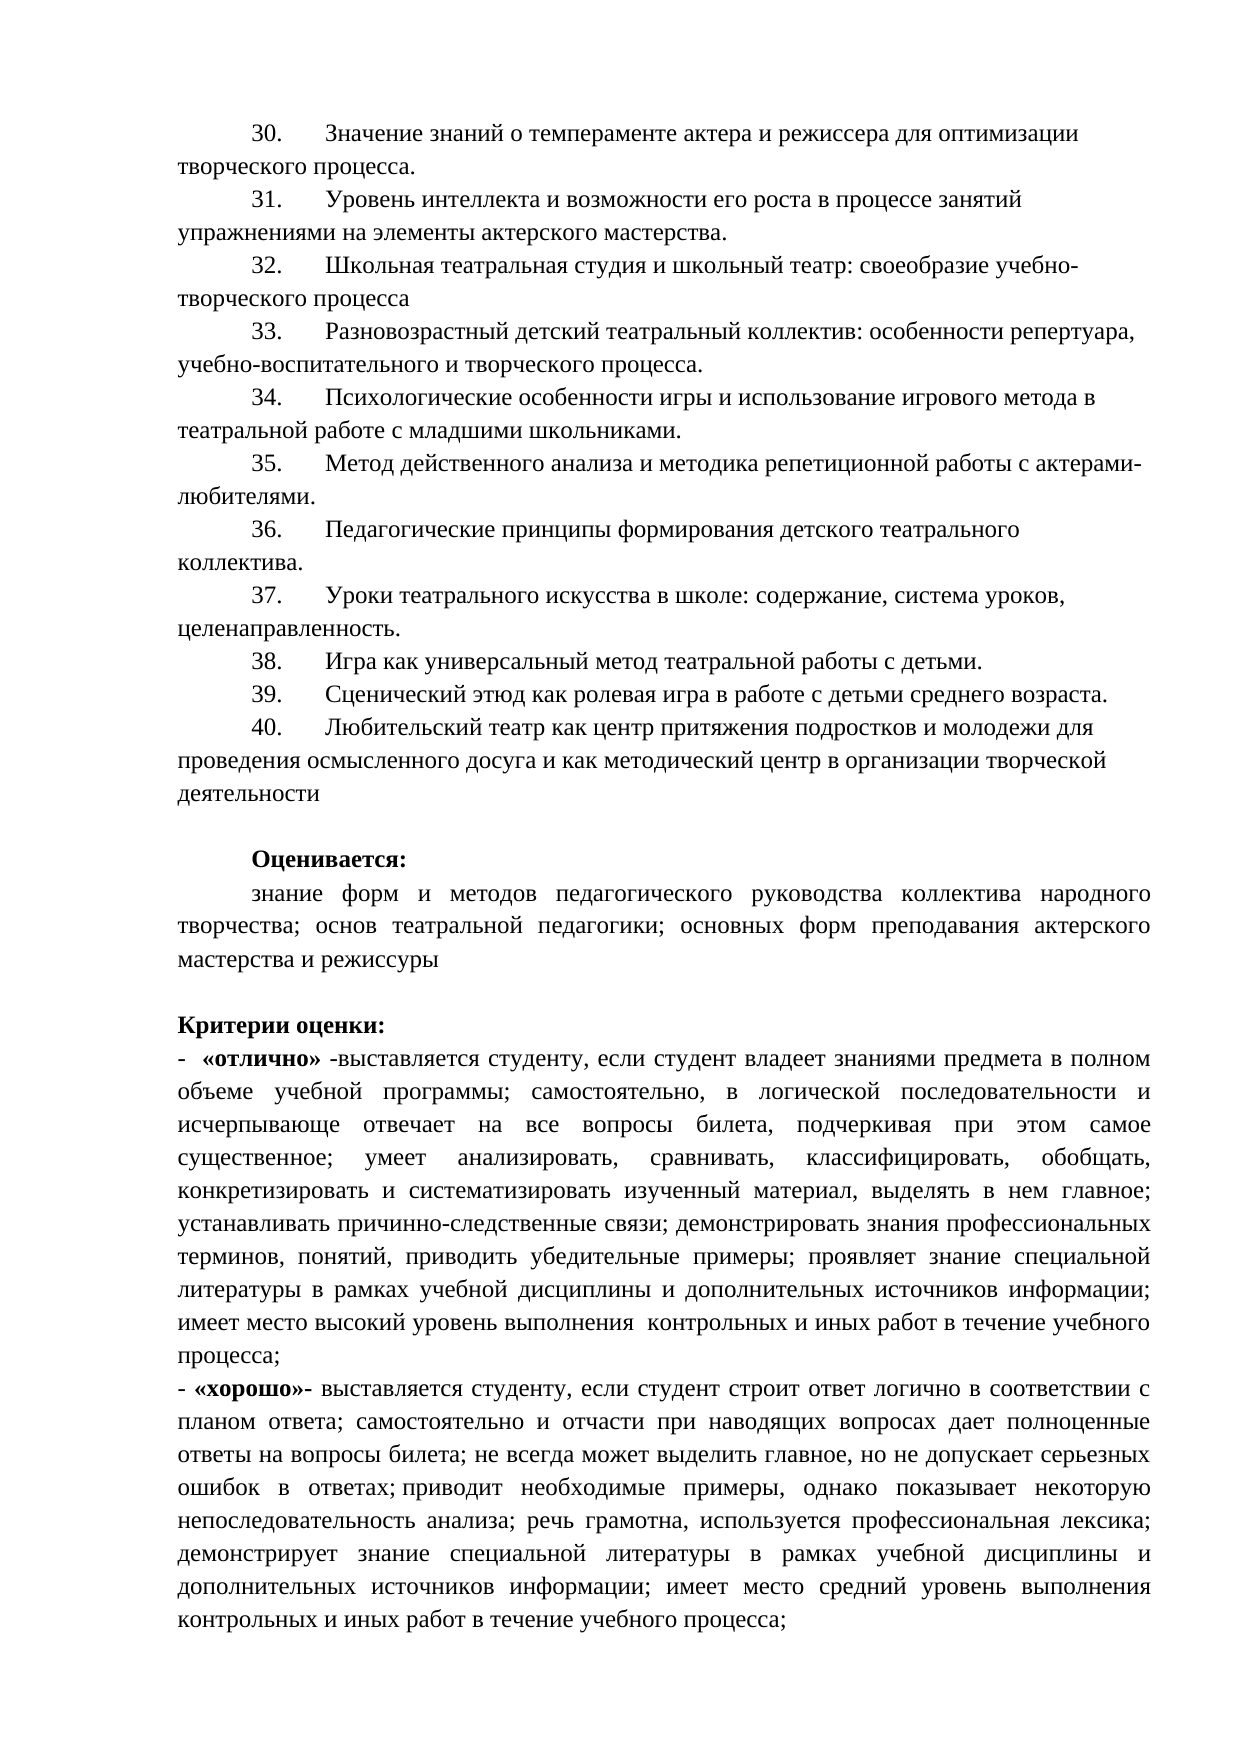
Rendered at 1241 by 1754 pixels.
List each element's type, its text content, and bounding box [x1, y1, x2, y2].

list Школьная театральная студия и школьный театр: своеобразие учебно-творческого процесса [177, 250, 1152, 312]
list Разновозрастный детский театральный коллектив: особенности репертуара, учебно-воспитательного и творческого процесса. [177, 316, 1152, 378]
text Оценивается: [177, 844, 1152, 873]
text - «отлично» -выставляется студенту, если студент владеет знаниями предмета в полном объеме учебной программы; самостоятельно, в логической последовательности и исчерпывающе отвечает на все вопросы билета, подчеркивая при этом самое существенное; умеет анализировать, сравнивать, классифицировать, обобщать, конкретизировать и систематизировать изученный материал, выделять в нем главное; устанавливать причинно-следственные связи; демонстрировать знания профессиональных терминов, понятий, приводить убедительные примеры; проявляет знание специальной литературы в рамках учебной дисциплины и дополнительных источников информации; имеет место высокий уровень выполнения контрольных и иных работ в течение учебного процесса; [177, 1043, 1152, 1369]
text знание форм и методов педагогического руководства коллектива народного творчества; основ театральной педагогики; основных форм преподавания актерского мастерства и режиссуры [177, 878, 1152, 972]
list Значение знаний о темпераменте актера и режиссера для оптимизации творческого процесса. [177, 118, 1152, 180]
list Уровень интеллекта и возможности его роста в процессе занятий упражнениями на элементы актерского мастерства. [177, 184, 1152, 246]
text Критерии оценки: [177, 1010, 1152, 1038]
list Любительский театр как центр притяжения подростков и молодежи для проведения осмысленного досуга и как методический центр в организации творческой деятельности [177, 712, 1152, 807]
list Психологические особенности игры и использование игрового метода в театральной работе с младшими школьниками. [177, 382, 1152, 444]
list Метод действенного анализа и методика репетиционной работы с актерами-любителями. [177, 448, 1152, 510]
list Игра как универсальный метод театральной работы с детьми. [177, 646, 1152, 675]
text - «хорошо»- выставляется студенту, если студент строит ответ логично в соответствии с планом ответа; самостоятельно и отчасти при наводящих вопросах дает полноценные ответы на вопросы билета; не всегда может выделить главное, но не допускает серьезных ошибок в ответах; приводит необходимые примеры, однако показывает некоторую непоследовательность анализа; речь грамотна, используется профессиональная лексика; демонстрирует знание специальной литературы в рамках учебной дисциплины и дополнительных источников информации; имеет место средний уровень выполнения контрольных и иных работ в течение учебного процесса; [177, 1373, 1152, 1633]
list Педагогические принципы формирования детского театрального коллектива. [177, 514, 1152, 576]
list Уроки театрального искусства в школе: содержание, система уроков, целенаправленность. [177, 580, 1152, 642]
list Сценический этюд как ролевая игра в работе с детьми среднего возраста. [177, 679, 1152, 708]
